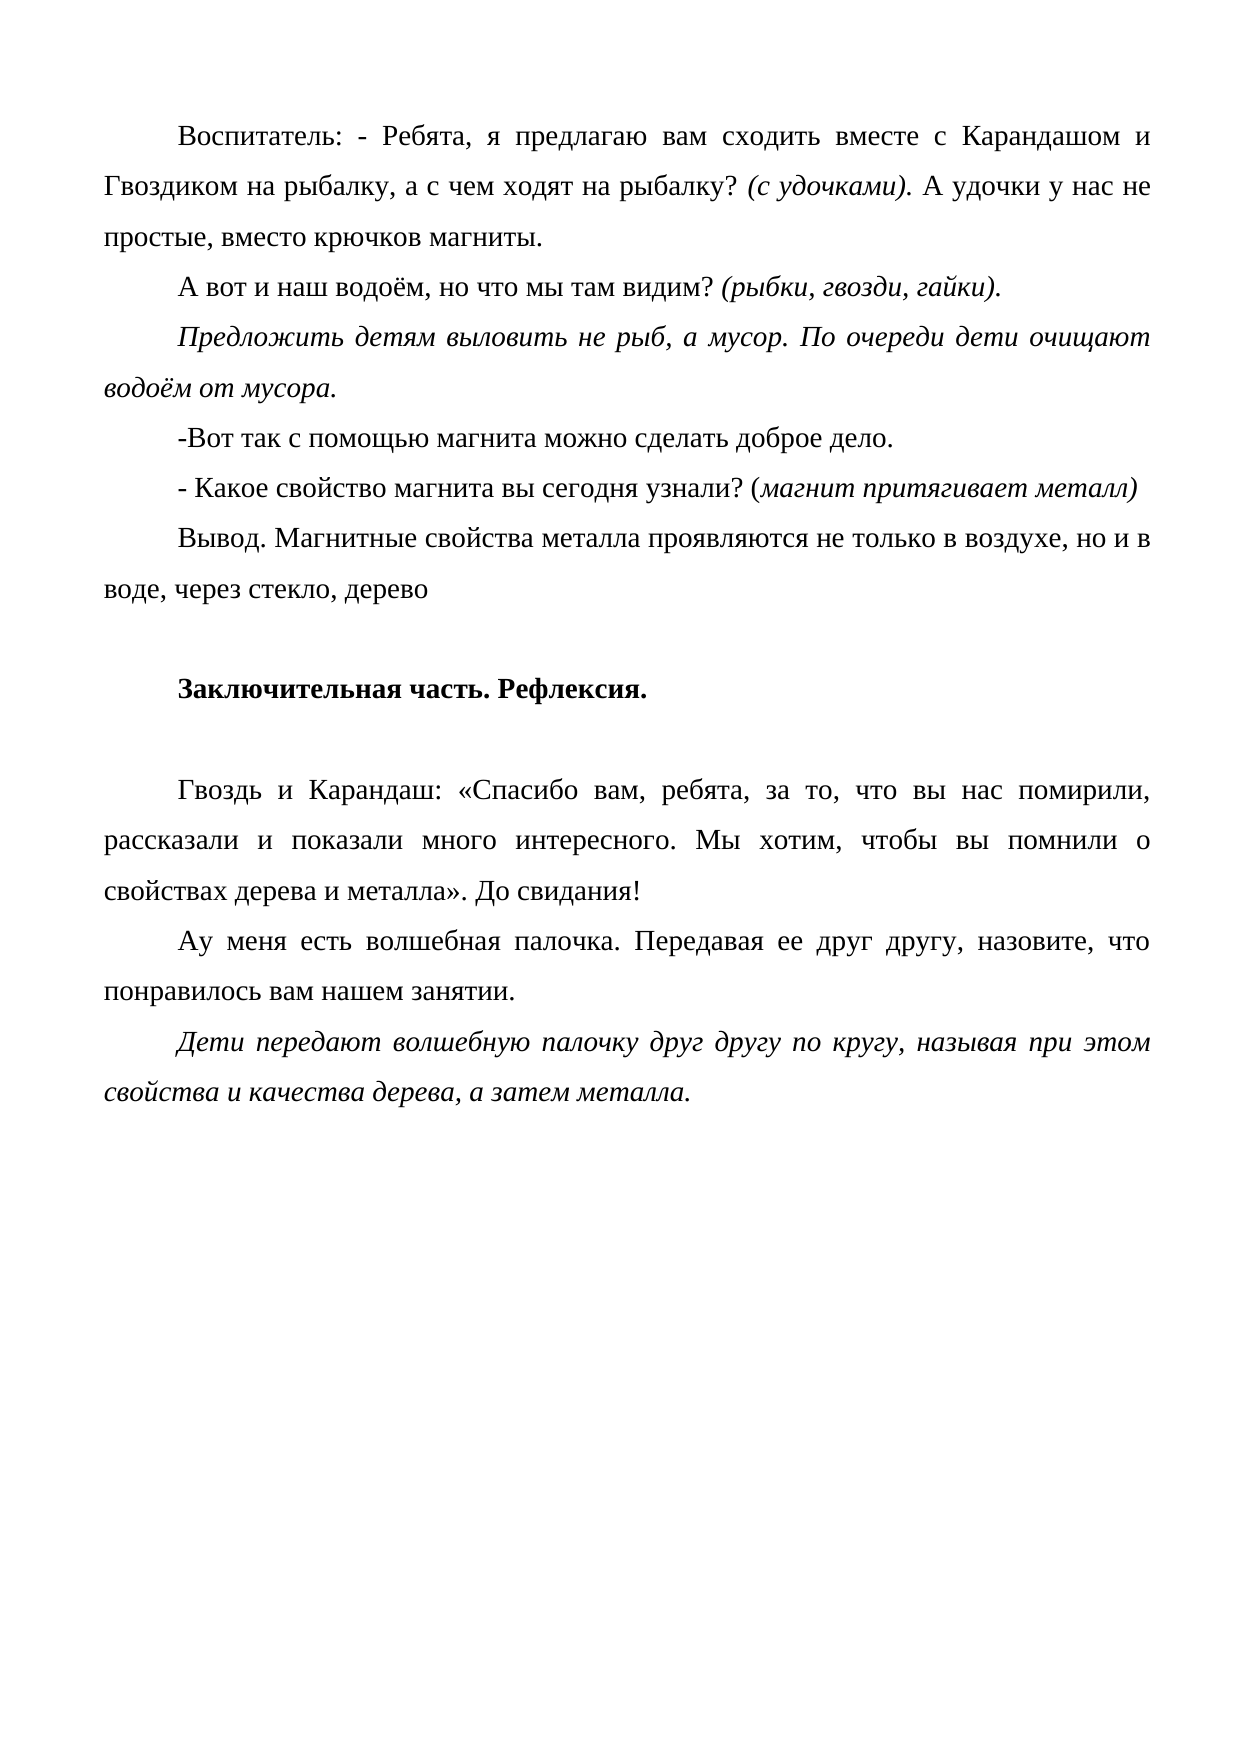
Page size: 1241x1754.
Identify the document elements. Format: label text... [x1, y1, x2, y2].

text Дети передают волшебную палочку друг другу по кругу, называя при этом свойства и качества дерева, а затем металла. [103, 1024, 1152, 1108]
text -Вот так с помощью магнита можно сделать доброе дело. [103, 420, 1152, 453]
text Вывод. Магнитные свойства металла проявляются не только в воздухе, но и в воде, через стекло, дерево [103, 521, 1152, 604]
text Ау меня есть волшебная палочка. Передавая ее друг другу, назовите, что понравилось вам нашем занятии. [103, 923, 1152, 1007]
text А вот и наш водоём, но что мы там видим? (рыбки, гвозди, гайки). [103, 269, 1152, 303]
text Гвоздь и Карандаш: «Спасибо вам, ребята, за то, что вы нас помирили, рассказали и показали много интересного. Мы хотим, чтобы вы помнили о свойствах дерева и металла». До свидания! [103, 772, 1152, 906]
text Заключительная часть. Рефлексия. [103, 672, 1152, 705]
text Предложить детям выловить не рыб, а мусор. По очереди дети очищают водоём от мусора. [103, 319, 1152, 403]
text - Какое свойство магнита вы сегодня узнали? (магнит притягивает металл) [103, 470, 1152, 504]
text Воспитатель: - Ребята, я предлагаю вам сходить вместе с Карандашом и Гвоздиком на рыбалку, а с чем ходят на рыбалку? (с удочками). А удочки у нас не простые, вместо крючков магниты. [103, 118, 1152, 252]
